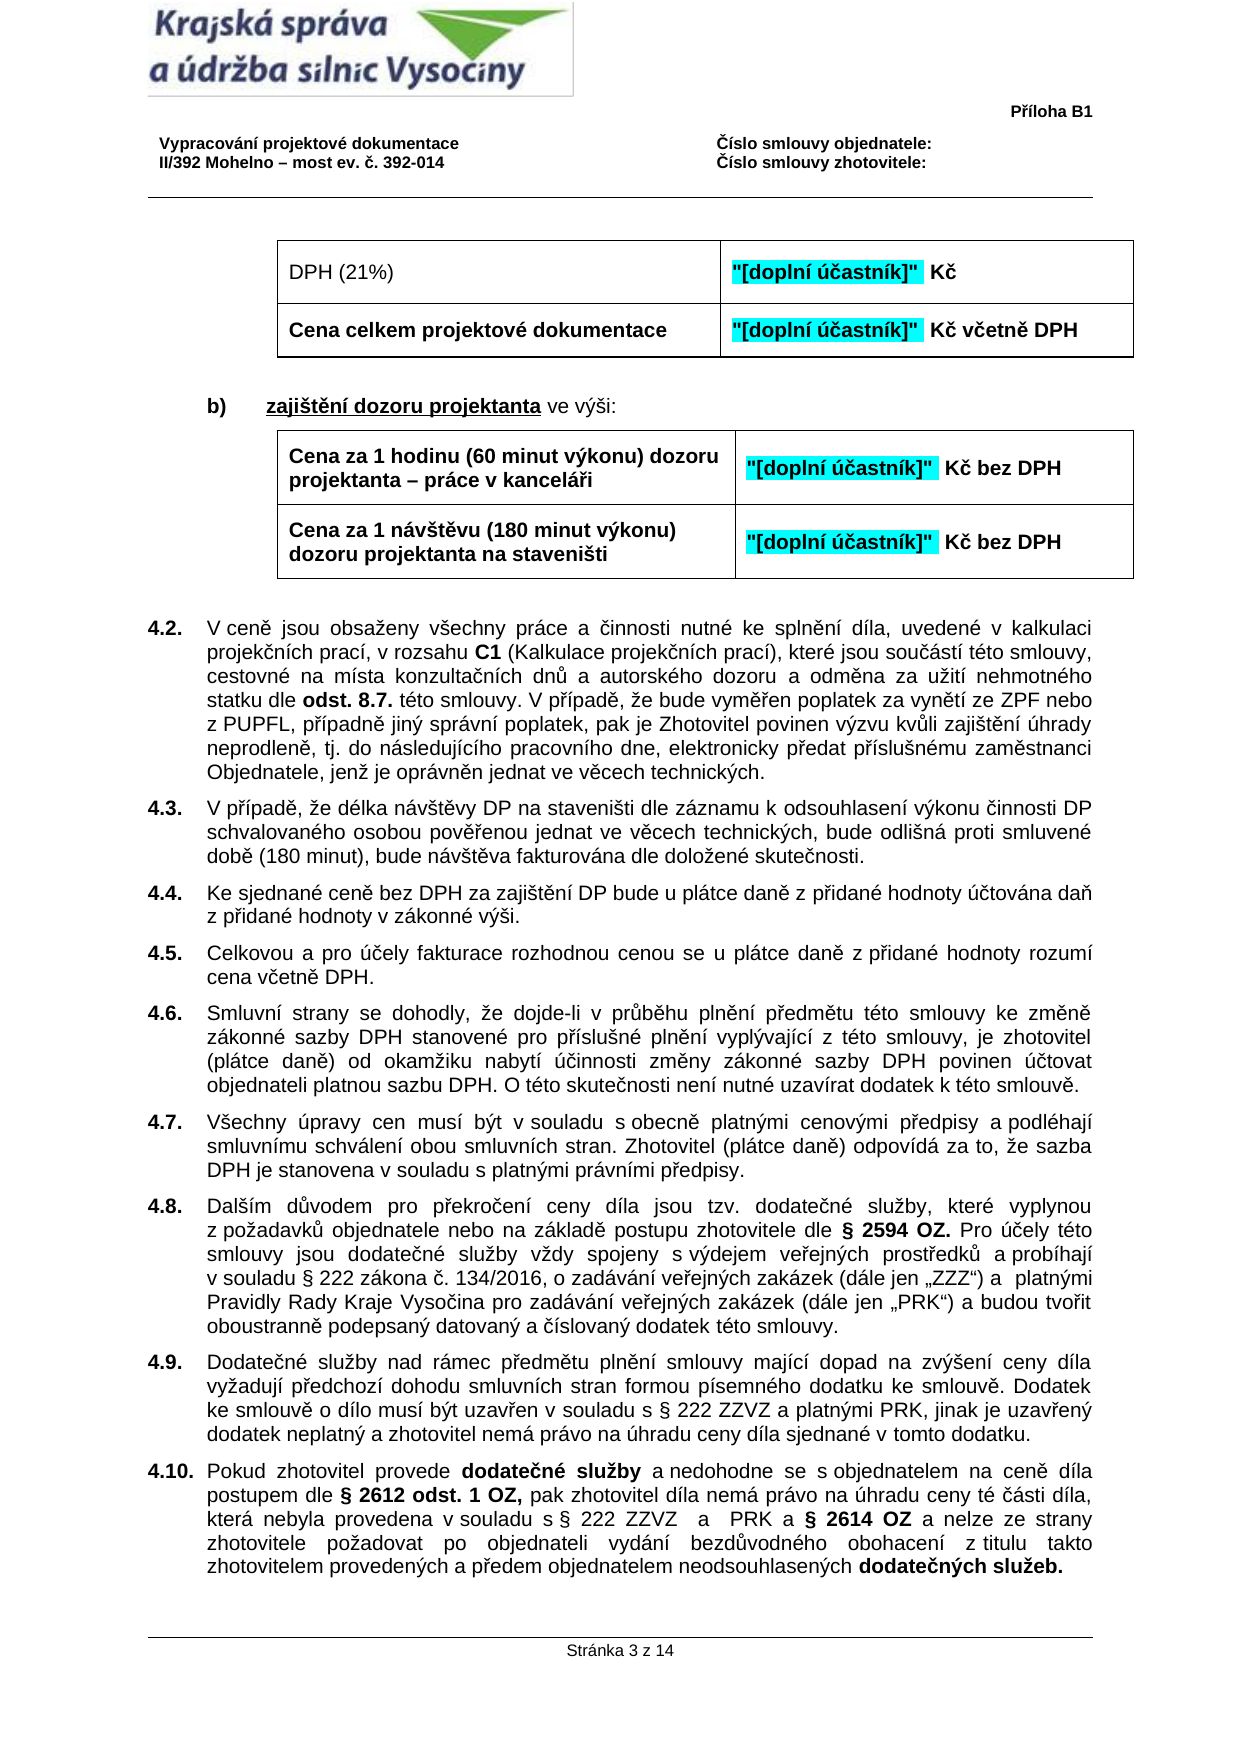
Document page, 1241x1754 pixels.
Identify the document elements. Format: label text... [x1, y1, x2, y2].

list Dalším důvodem pro překročení ceny díla jsou tzv. dodatečné služby, které vyplynou z požadavků objednatele nebo na základě postupu zhotovitele dle § 2594 OZ. Pro účely této smlouvy jsou dodatečné služby vždy spojeny s výdejem veřejných prostředků a probíhají v souladu § 222 zákona č. 134/2016, o zadávání veřejných zakázek (dále jen „ZZZ“) a platnými Pravidly Rady Kraje Vysočina pro zadávání veřejných zakázek (dále jen „PRK“) a budou tvořit oboustranně podepsaný datovaný a číslovaný dodatek této smlouvy. [148, 1194, 1093, 1338]
table_cell Kč bez DPH [736, 505, 1133, 578]
list Dodatečné služby nad rámec předmětu plnění smlouvy mající dopad na zvýšení ceny díla vyžadují předchozí dohodu smluvních stran formou písemného dodatku ke smlouvě. Dodatek ke smlouvě o dílo musí být uzavřen v souladu s § 222 ZZVZ a platnými PRK, jinak je uzavřený dodatek neplatný a zhotovitel nemá právo na úhradu ceny díla sjednané v tomto dodatku. [148, 1350, 1093, 1446]
list V případě, že délka návštěvy DP na staveništi dle záznamu k odsouhlasení výkonu činnosti DP schvalovaného osobou pověřenou jednat ve věcech technických, bude odlišná proti smluvené době (180 minut), bude návštěva fakturována dle doložené skutečnosti. [148, 796, 1093, 868]
list Pokud zhotovitel provede dodatečné služby a nedohodne se s objednatelem na ceně díla postupem dle § 2612 odst. 1 OZ, pak zhotovitel díla nemá právo na úhradu ceny té části díla, která nebyla provedena v souladu s § 222 ZZVZ a PRK a § 2614 OZ a nelze ze strany zhotovitele požadovat po objednateli vydání bezdůvodného obohacení z titulu takto zhotovitelem provedených a předem objednatelem neodsouhlasených dodatečných služeb. [148, 1458, 1093, 1578]
table_header Cena za 1 hodinu (60 minut výkonu) dozoru projektanta – práce v kanceláři [278, 431, 735, 504]
table_cell DPH (21%) [278, 241, 720, 303]
table_cell Cena celkem projektové dokumentace [278, 304, 720, 356]
list V ceně jsou obsaženy všechny práce a činnosti nutné ke splnění díla, uvedené v kalkulaci projekčních prací, v rozsahu C1 (Kalkulace projekčních prací), které jsou součástí této smlouvy, cestovné na místa konzultačních dnů a autorského dozoru a odměna za užití nehmotného statku dle odst. 8.7. této smlouvy. V případě, že bude vyměřen poplatek za vynětí ze ZPF nebo z PUPFL, případně jiný správní poplatek, pak je Zhotovitel povinen výzvu kvůli zajištění úhrady neprodleně, tj. do následujícího pracovního dne, elektronicky předat příslušnému zaměstnanci Objednatele, jenž je oprávněn jednat ve věcech technických. [148, 616, 1093, 783]
table_cell Kč včetně DPH [721, 304, 1133, 356]
list Smluvní strany se dohodly, že dojde-li v průběhu plnění předmětu této smlouvy ke změně zákonné sazby DPH stanovené pro příslušné plnění vyplývající z této smlouvy, je zhotovitel (plátce daně) od okamžiku nabytí účinnosti změny zákonné sazby DPH povinen účtovat objednateli platnou sazbu DPH. O této skutečnosti není nutné uzavírat dodatek k této smlouvě. [148, 1001, 1093, 1097]
list Všechny úpravy cen musí být v souladu s obecně platnými cenovými předpisy a podléhají smluvnímu schválení obou smluvních stran. Zhotovitel (plátce daně) odpovídá za to, že sazba DPH je stanovena v souladu s platnými právními předpisy. [148, 1109, 1093, 1181]
list Celkovou a pro účely fakturace rozhodnou cenou se u plátce daně z přidané hodnoty rozumí cena včetně DPH. [148, 941, 1093, 989]
list Ke sjednané ceně bez DPH za zajištění DP bude u plátce daně z přidané hodnoty účtována daň z přidané hodnoty v zákonné výši. [148, 880, 1093, 928]
table_cell Kč [721, 241, 1133, 303]
table_cell Cena za 1 návštěvu (180 minut výkonu) dozoru projektanta na staveništi [278, 505, 735, 578]
picture [147, 2, 574, 98]
list zajištění dozoru projektanta ve výši: [207, 394, 1093, 418]
table_header Kč bez DPH [736, 431, 1133, 504]
